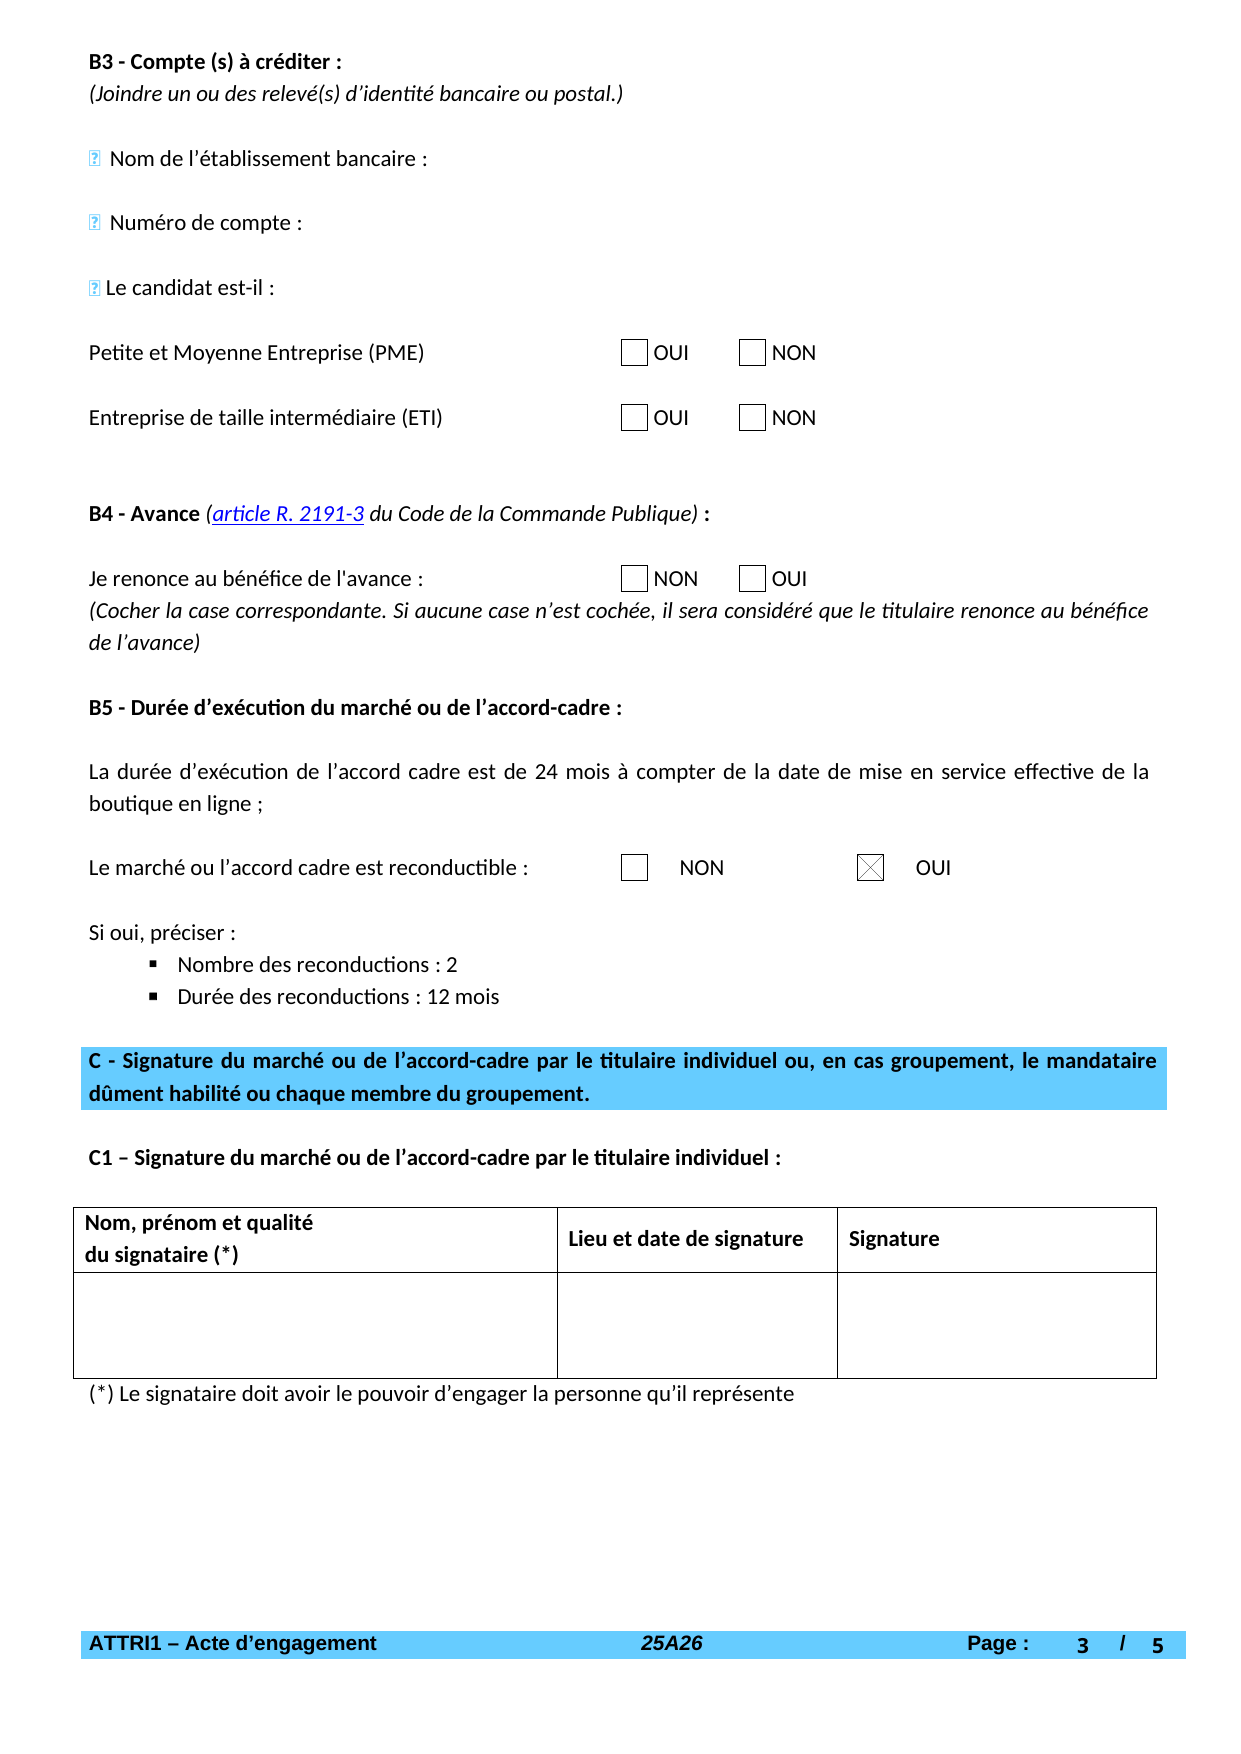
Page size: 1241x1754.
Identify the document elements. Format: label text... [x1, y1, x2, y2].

text Entreprise de taille intermédiaire (ETI) OUI NON [89, 403, 1152, 431]
list Nombre des reconductions : 2 [148, 950, 1152, 978]
text Si oui, préciser : [89, 918, 1152, 946]
text  Numéro de compte : [89, 208, 1152, 236]
table_cell [558, 1273, 837, 1378]
text (Joindre un ou des relevé(s) d’identité bancaire ou postal.) [89, 79, 1152, 107]
text Je renonce au bénéfice de l'avance : NON OUI [89, 564, 1152, 592]
text  Nom de l’établissement bancaire : [89, 144, 1152, 172]
text B3 - Compte (s) à créditer : [89, 47, 1152, 75]
subtitle B5 - Durée d’exécution du marché ou de l’accord-cadre : [89, 693, 1152, 721]
table_cell [838, 1273, 1156, 1378]
text C1 – Signature du marché ou de l’accord-cadre par le titulaire individuel : [89, 1143, 1152, 1171]
table_header Nom, prénom et qualité du signataire (*) [74, 1208, 557, 1272]
table_header Signature [838, 1208, 1156, 1272]
list Durée des reconductions : 12 mois [148, 982, 1152, 1010]
table_header Lieu et date de signature [558, 1208, 837, 1272]
table_cell [74, 1273, 557, 1378]
text (*) Le signataire doit avoir le pouvoir d’engager la personne qu’il représente [89, 1379, 1152, 1407]
table_header C - Signature du marché ou de l’accord-cadre par le titulaire individuel ou, en cas groupement, le mandataire dûment habilité ou chaque membre du groupement. [81, 1047, 1167, 1110]
text Petite et Moyenne Entreprise (PME) OUI NON [89, 338, 1152, 367]
text Le marché ou l’accord cadre est reconductible : NON OUI [89, 853, 1152, 882]
text La durée d’exécution de l’accord cadre est de 24 mois à compter de la date de mise en service effective de la boutique en ligne ; [89, 757, 1152, 817]
text  Le candidat est-il : [89, 273, 1152, 302]
text B4 - Avance (article R. 2191-3 du Code de la Commande Publique) : [89, 499, 1152, 527]
text (Cocher la case correspondante. Si aucune case n’est cochée, il sera considéré que le titulaire renonce au bénéfice de l’avance) [89, 596, 1152, 656]
